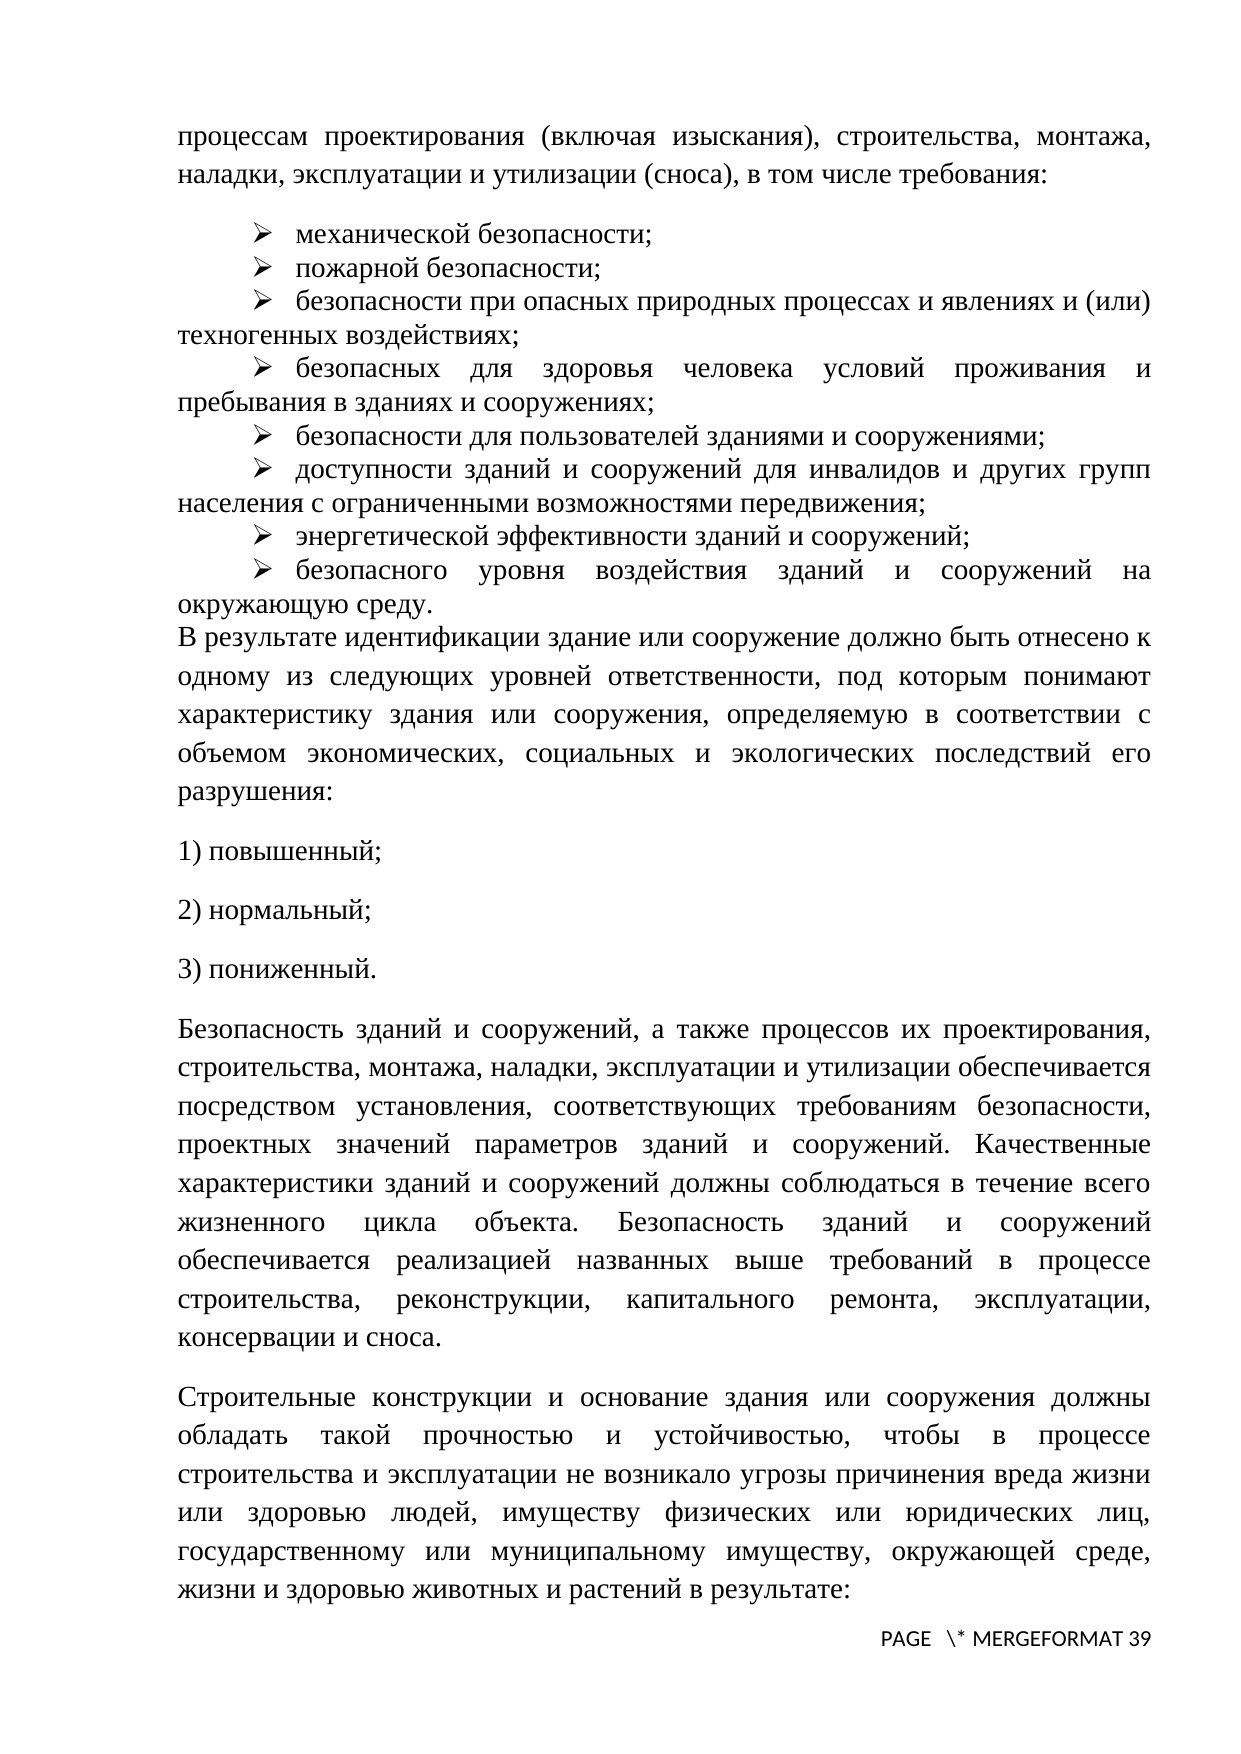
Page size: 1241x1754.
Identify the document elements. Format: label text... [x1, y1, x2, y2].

list механической безопасности; [177, 216, 1152, 250]
text Безопасность зданий и сооружений, а также процессов их проектирования, строительства, монтажа, наладки, эксплуатации и утилизации обеспечивается посредством установления, соответствующих требованиям безопасности, проектных значений параметров зданий и сооружений. Качественные характеристики зданий и сооружений должны соблюдаться в течение всего жизненного цикла объекта. Безопасность зданий и сооружений обеспечивается реализацией названных выше требований в процессе строительства, реконструкции, капитального ремонта, эксплуатации, консервации и сноса. [177, 1011, 1152, 1353]
text В результате идентификации здание или сооружение должно быть отнесено к одному из следующих уровней ответственности, под которым понимают характеристику здания или сооружения, определяемую в соответствии с объемом экономических, социальных и экологических последствий его разрушения: [177, 619, 1152, 807]
list пожарной безопасности; [177, 250, 1152, 283]
list доступности зданий и сооружений для инвалидов и других групп населения с ограниченными возможностями передвижения; [177, 451, 1152, 518]
list энергетической эффективности зданий и сооружений; [177, 518, 1152, 552]
list безопасности для пользователей зданиями и сооружениями; [177, 418, 1152, 451]
text Строительные конструкции и основание здания или сооружения должны обладать такой прочностью и устойчивостью, чтобы в процессе строительства и эксплуатации не возникало угрозы причинения вреда жизни или здоровью людей, имуществу физических или юридических лиц, государственному или муниципальному имуществу, окружающей среде, жизни и здоровью животных и растений в результате: [177, 1379, 1152, 1605]
list безопасности при опасных природных процессах и явлениях и (или) техногенных воздействиях; [177, 283, 1152, 351]
list безопасных для здоровья человека условий проживания и пребывания в зданиях и сооружениях; [177, 351, 1152, 418]
list безопасного уровня воздействия зданий и сооружений на окружающую среду. [177, 552, 1152, 619]
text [177, 118, 1152, 190]
text 3) пониженный. [177, 952, 1152, 985]
text 1) повышенный; [177, 833, 1152, 866]
text 2) нормальный; [177, 892, 1152, 926]
